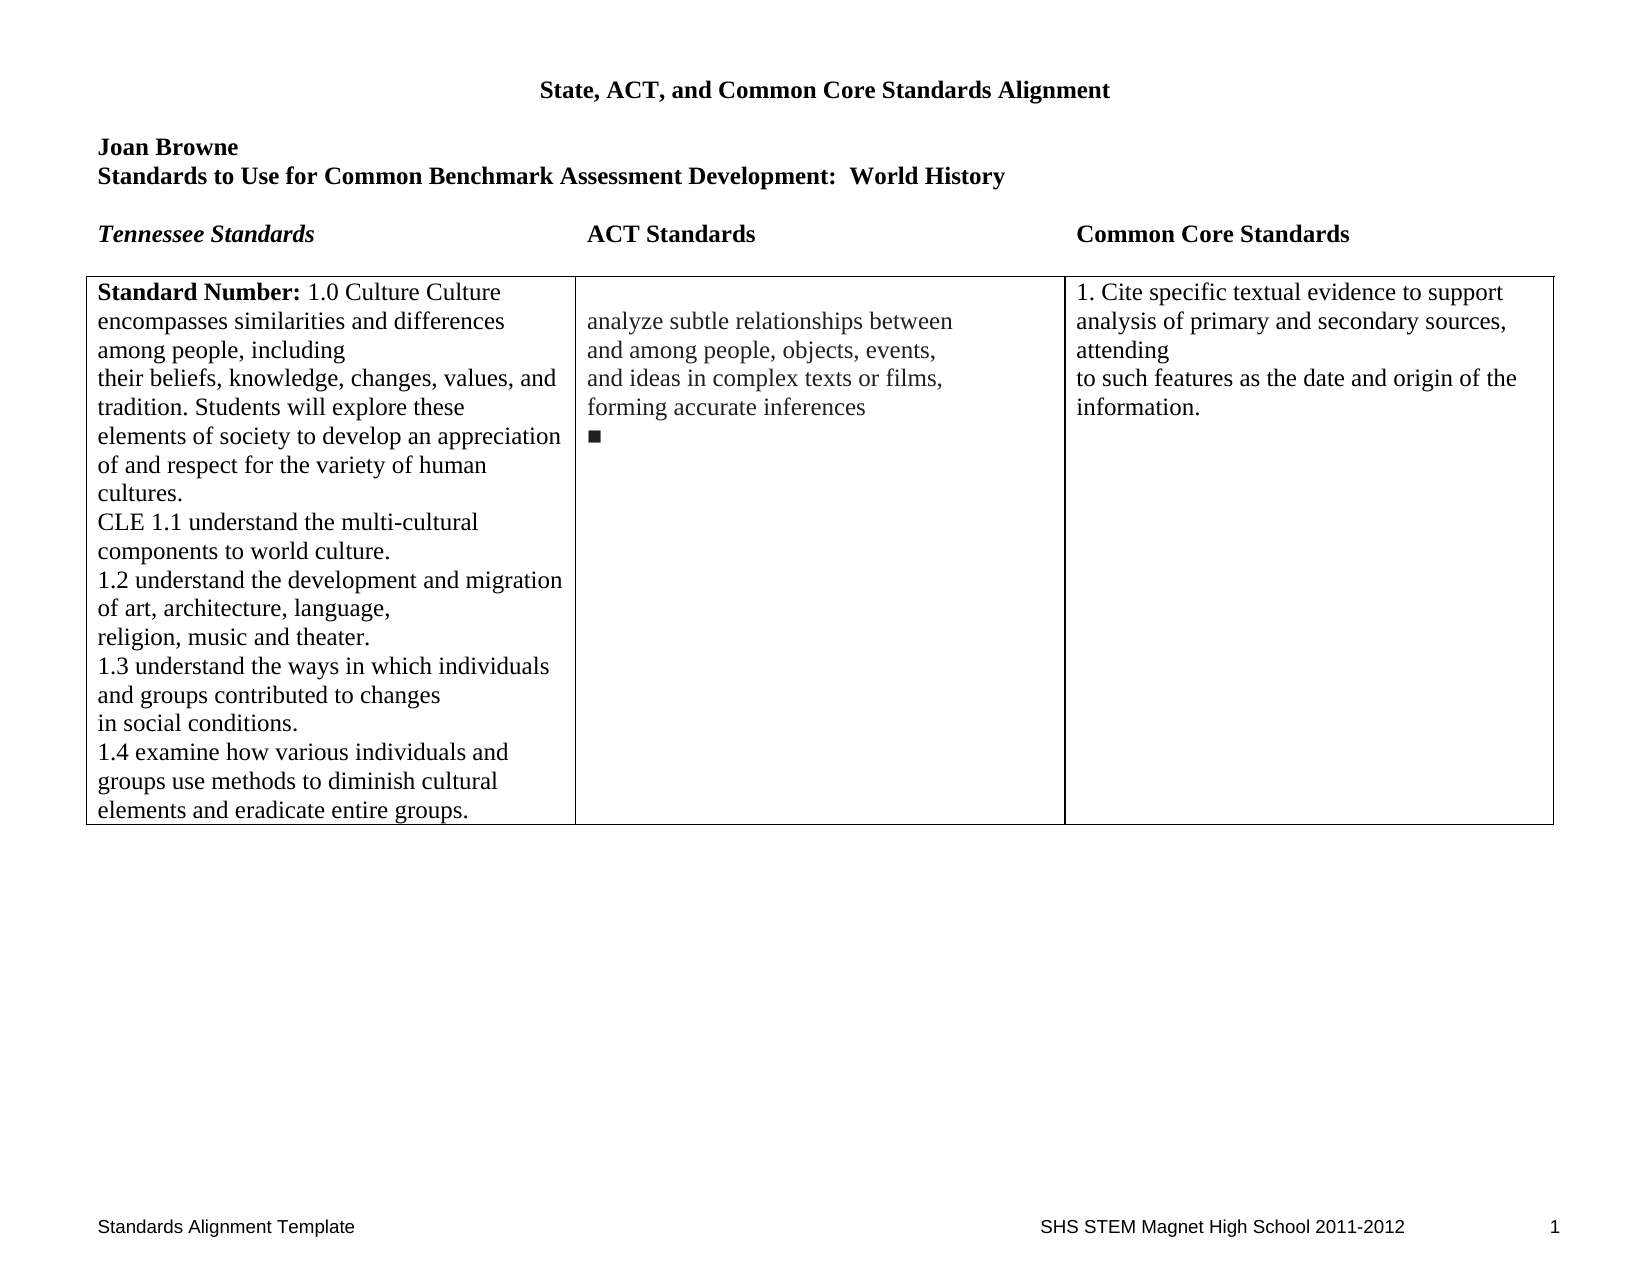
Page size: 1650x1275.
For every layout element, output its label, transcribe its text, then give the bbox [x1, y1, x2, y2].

text Standards to Use for Common Benchmark Assessment Development: World History [97, 161, 1552, 190]
table_header Standards [86, 219, 576, 276]
text State, ACT, and Common Core Standards Alignment [97, 75, 1552, 104]
table_cell Standard Number: 1.0 Culture Culture encompasses similarities and differences among people, including their beliefs, knowledge, changes, values, and tradition. Students will explore these elements of society to develop an appreciation of and respect for the variety of human cultures. CLE 1.1 understand the multi-cultural components to world culture. 1.2 understand the development and migration of art, architecture, language, religion, music and theater. 1.3 understand the ways in which individuals and groups contributed to changes in social conditions. 1.4 examine how various individuals and groups use methods to diminish cultural elements and eradicate entire groups. [87, 277, 575, 823]
table_cell analyze subtle relationships between and among people, objects, events, and ideas in complex texts or films, forming accurate inferences ■ [576, 277, 1064, 823]
text Joan Browne [97, 132, 1552, 161]
table_cell 1. Cite specific textual evidence to support analysis of primary and secondary sources, attending to such features as the date and origin of the information. [1066, 277, 1553, 823]
table_header Common Core Standards [1065, 219, 1555, 276]
table_header ACT Standards [576, 219, 1065, 276]
